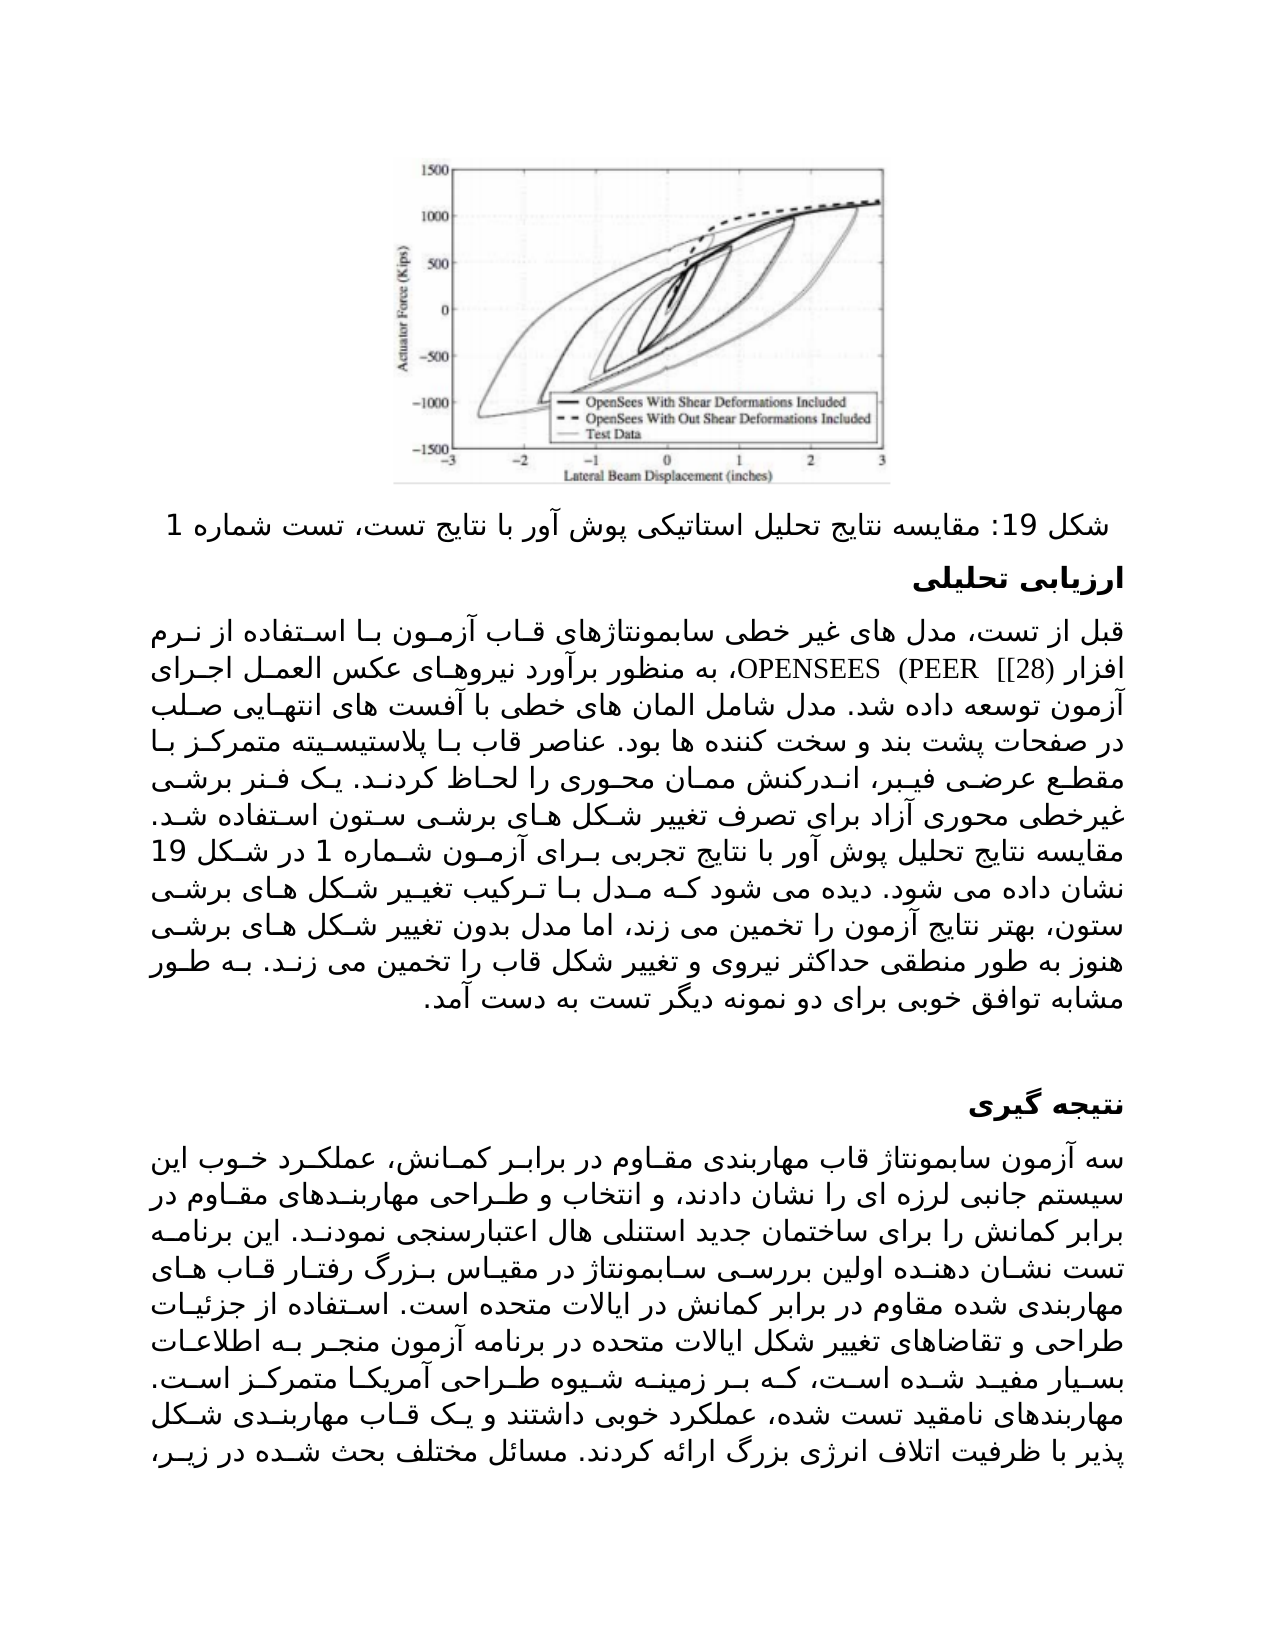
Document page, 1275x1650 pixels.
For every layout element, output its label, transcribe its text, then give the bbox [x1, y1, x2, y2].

text نتیجه گیری [150, 1088, 1125, 1122]
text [150, 1141, 1125, 1468]
text شکل 19: مقایسه نتایج تحلیل استاتیکی پوش آور با نتایج تست، تست شماره 1 [150, 508, 1125, 542]
text قبل از تست، مدل های غیر خطی سابمونتاژهای قاب آزمون با استفاده از نرم افزار OPENSEES (PEER [[28)، به منظور برآورد نیروهای عکس العمل اجرای آزمون توسعه داده شد. مدل شامل المان های خطی با آفست های انتهایی صلب در صفحات پشت بند و سخت کننده ها بود. عناصر قاب با پلاستیسیته متمرکز با مقطع عرضی فیبر، اندرکنش ممان محوری را لحاظ کردند. یک فنر برشی غیرخطی محوری آزاد برای تصرف تغییر شکل های برشی ستون استفاده شد. مقایسه نتایج تحلیل پوش آور با نتایج تجربی برای آزمون شماره 1 در شکل 19 نشان داده می شود. دیده می شود که مدل با ترکیب تغییر شکل های برشی ستون، بهتر نتایج آزمون را تخمین می زند، اما مدل بدون تغییر شکل های برشی هنوز به طور منطقی حداکثر نیروی و تغییر شکل قاب را تخمین می زند. به طور مشابه توافق خوبی برای دو نمونه دیگر تست به دست آمد. [150, 614, 1125, 1015]
text ارزیابی تحلیلی [150, 561, 1125, 595]
picture [364, 150, 910, 489]
